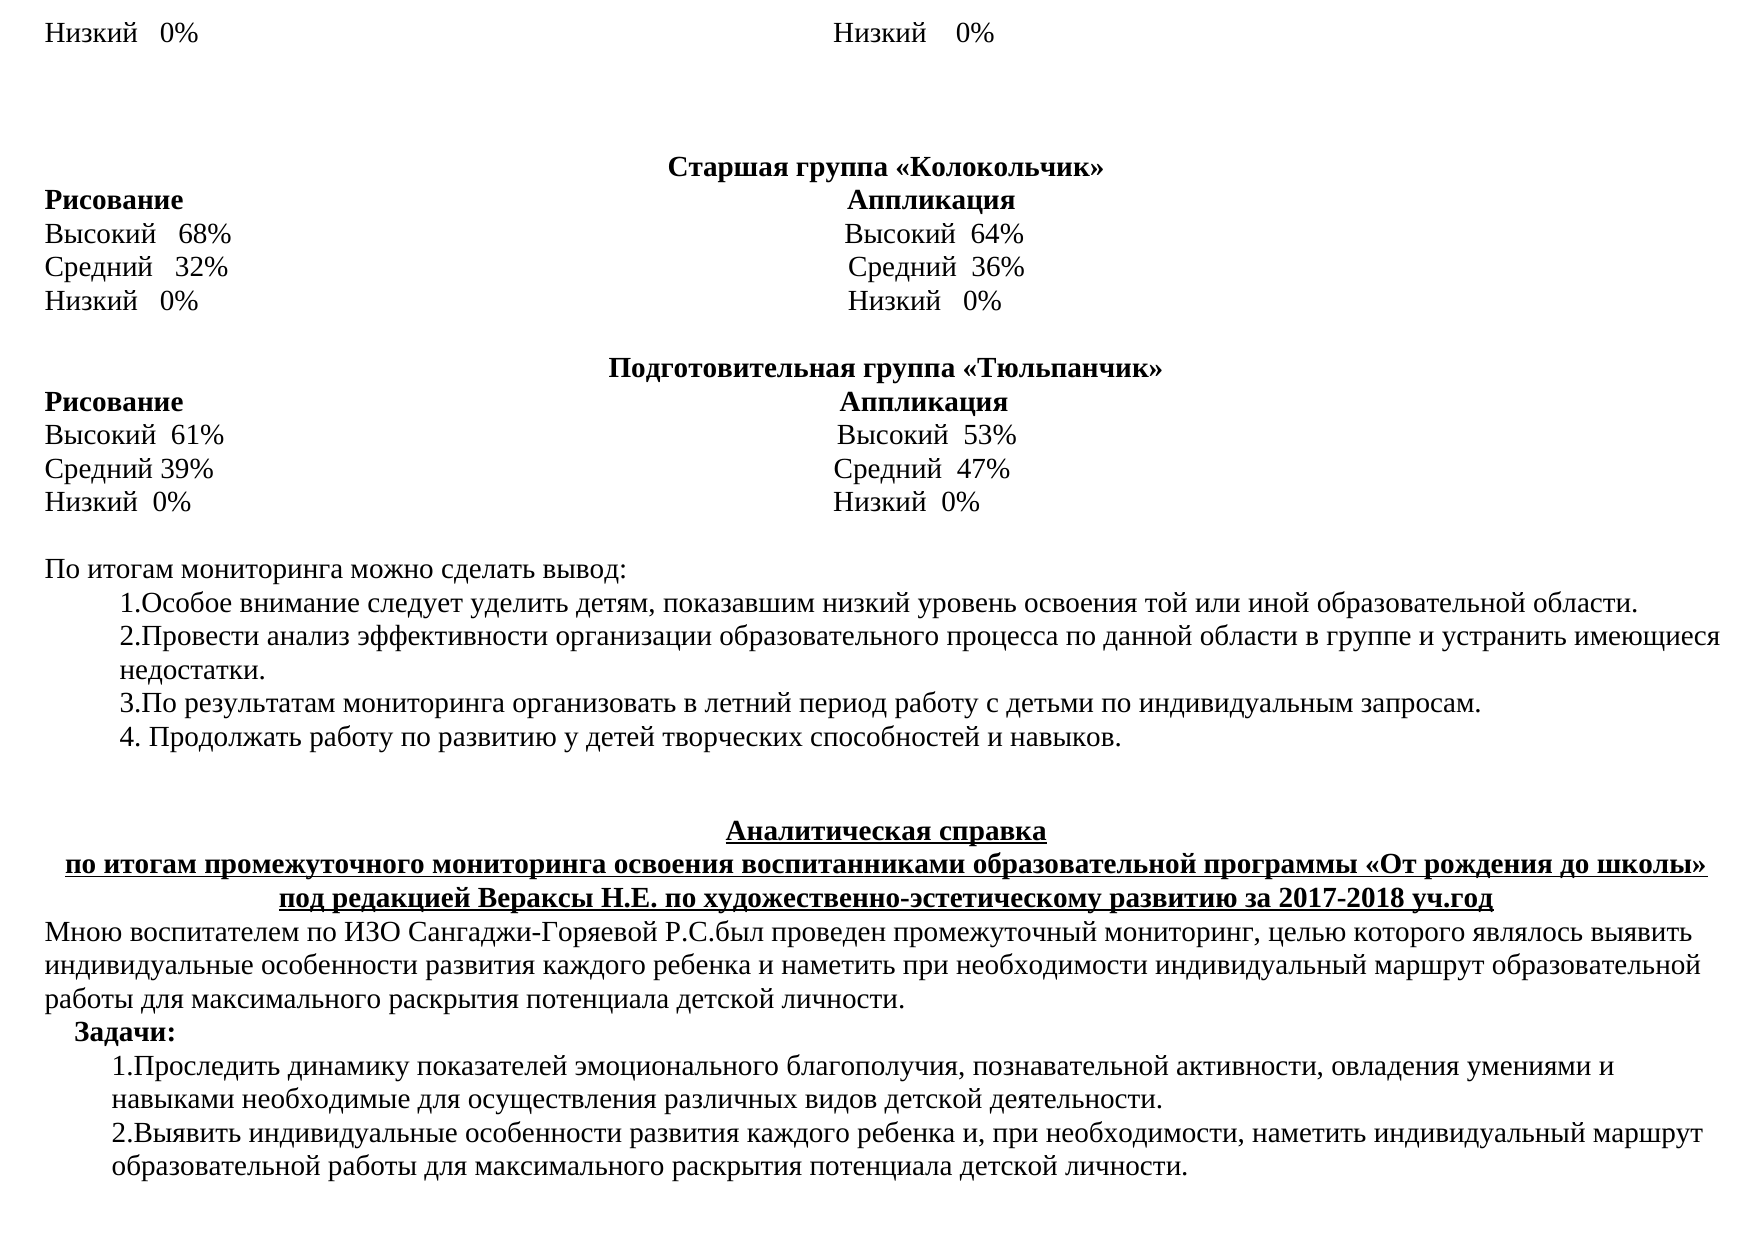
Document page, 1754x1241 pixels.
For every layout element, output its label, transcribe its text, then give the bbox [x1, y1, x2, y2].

text Высокий 61% Высокий 53% [44, 417, 1728, 451]
text Низкий 0% Низкий 0% [44, 283, 1728, 317]
text По итогам мониторинга можно сделать вывод: [44, 551, 1728, 585]
list 2.Выявить индивидуальные особенности развития каждого ребенка и, при необходимости, наметить индивидуальный маршрут образовательной работы для максимального раскрытия потенциала детской личности. [111, 1115, 1728, 1182]
text Подготовительная группа «Тюльпанчик» [44, 350, 1728, 384]
text Аналитическая справка [44, 813, 1728, 847]
list 2.Провести анализ эффективности организации образовательного процесса по данной области в группе и устранить имеющиеся недостатки. [119, 618, 1728, 686]
text Средний 32% Средний 36% [44, 249, 1728, 283]
list 1.Проследить динамику показателей эмоционального благополучия, познавательной активности, овладения умениями и навыками необходимые для осуществления различных видов детской деятельности. [111, 1048, 1728, 1115]
text Низкий 0% Низкий 0% [44, 484, 1728, 518]
text Рисование Аппликация [44, 384, 1728, 417]
text Рисование Аппликация [44, 182, 1728, 216]
text Средний 39% Средний 47% [44, 451, 1728, 484]
list 3.По результатам мониторинга организовать в летний период работу с детьми по индивидуальным запросам. [119, 686, 1728, 719]
text Старшая группа «Колокольчик» [44, 149, 1728, 182]
text Задачи: [44, 1014, 1728, 1048]
text Высокий 68% Высокий 64% [44, 216, 1728, 249]
list 4. Продолжать работу по развитию у детей творческих способностей и навыков. [119, 719, 1728, 753]
text по итогам промежуточного мониторинга освоения воспитанниками образовательной программы «От рождения до школы» под редакцией Вераксы Н.Е. по художественно-эстетическому развитию за 2017-2018 уч.год [44, 847, 1728, 914]
text Мною воспитателем по ИЗО Сангаджи-Горяевой Р.С.был проведен промежуточный мониторинг, целью которого являлось выявить индивидуальные особенности развития каждого ребенка и наметить при необходимости индивидуальный маршрут образовательной работы для максимального раскрытия потенциала детской личности. [44, 914, 1728, 1014]
list 1.Особое внимание следует уделить детям, показавшим низкий уровень освоения той или иной образовательной области. [119, 585, 1728, 618]
text Низкий 0% Низкий 0% [44, 15, 1728, 48]
